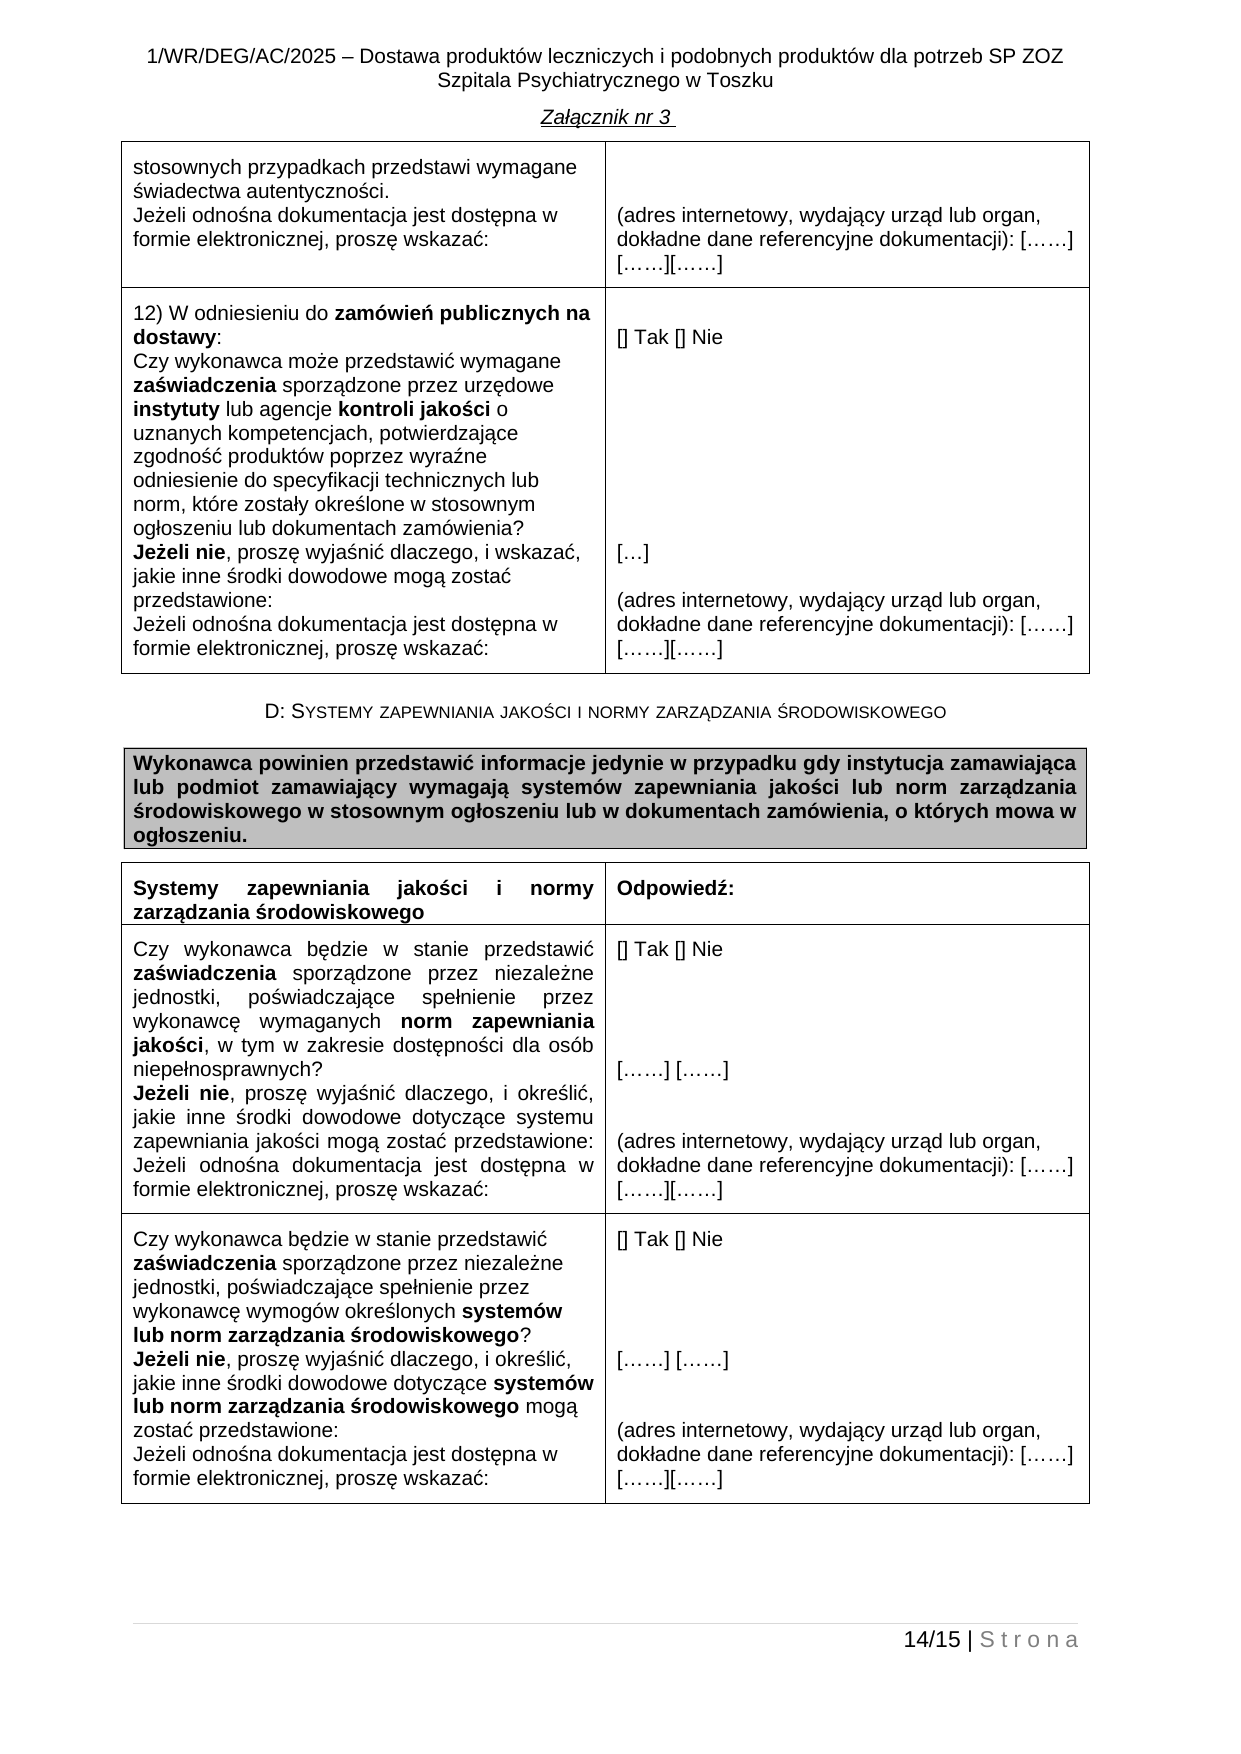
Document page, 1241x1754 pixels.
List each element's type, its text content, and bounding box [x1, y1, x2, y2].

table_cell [122, 142, 605, 287]
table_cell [606, 142, 1089, 287]
table_cell [] Tak [] Nie [……] [……] (adres internetowy, wydający urząd lub organ, dokładne dane referencyjne dokumentacji): [……][……][……] [606, 925, 1089, 1213]
table_header Systemy zapewniania jakości i normy zarządzania środowiskowego [122, 863, 605, 923]
table_cell 12) W odniesieniu do zamówień publicznych na dostawy: Czy wykonawca może przedstawić wymagane zaświadczenia sporządzone przez urzędowe instytuty lub agencje kontroli jakości o uznanych kompetencjach, potwierdzające zgodność produktów poprzez wyraźne odniesienie do specyfikacji technicznych lub norm, które zostały określone w stosownym ogłoszeniu lub dokumentach zamówienia? Jeżeli nie, proszę wyjaśnić dlaczego, i wskazać, jakie inne środki dowodowe mogą zostać przedstawione: Jeżeli odnośna dokumentacja jest dostępna w formie elektronicznej, proszę wskazać: [122, 288, 605, 672]
table_cell [] Tak [] Nie […] (adres internetowy, wydający urząd lub organ, dokładne dane referencyjne dokumentacji): [……][……][……] [606, 288, 1089, 672]
text Wykonawca powinien przedstawić informacje jedynie w przypadku gdy instytucja zamawiająca lub podmiot zamawiający wymagają systemów zapewniania jakości lub norm zarządzania środowiskowego w stosownym ogłoszeniu lub w dokumentach zamówienia, o których mowa w ogłoszeniu. [125, 749, 1086, 848]
table_header Odpowiedź: [606, 863, 1089, 923]
table_cell Czy wykonawca będzie w stanie przedstawić zaświadczenia sporządzone przez niezależne jednostki, poświadczające spełnienie przez wykonawcę wymogów określonych systemów lub norm zarządzania środowiskowego? Jeżeli nie, proszę wyjaśnić dlaczego, i określić, jakie inne środki dowodowe dotyczące systemów lub norm zarządzania środowiskowego mogą zostać przedstawione: Jeżeli odnośna dokumentacja jest dostępna w formie elektronicznej, proszę wskazać: [122, 1214, 605, 1503]
text D: Systemy zapewniania jakości i normy zarządzania środowiskowego [133, 698, 1078, 722]
table_cell Czy wykonawca będzie w stanie przedstawić zaświadczenia sporządzone przez niezależne jednostki, poświadczające spełnienie przez wykonawcę wymaganych norm zapewniania jakości, w tym w zakresie dostępności dla osób niepełnosprawnych? Jeżeli nie, proszę wyjaśnić dlaczego, i określić, jakie inne środki dowodowe dotyczące systemu zapewniania jakości mogą zostać przedstawione: Jeżeli odnośna dokumentacja jest dostępna w formie elektronicznej, proszę wskazać: [122, 925, 605, 1213]
table_cell [] Tak [] Nie [……] [……] (adres internetowy, wydający urząd lub organ, dokładne dane referencyjne dokumentacji): [……][……][……] [606, 1214, 1089, 1503]
